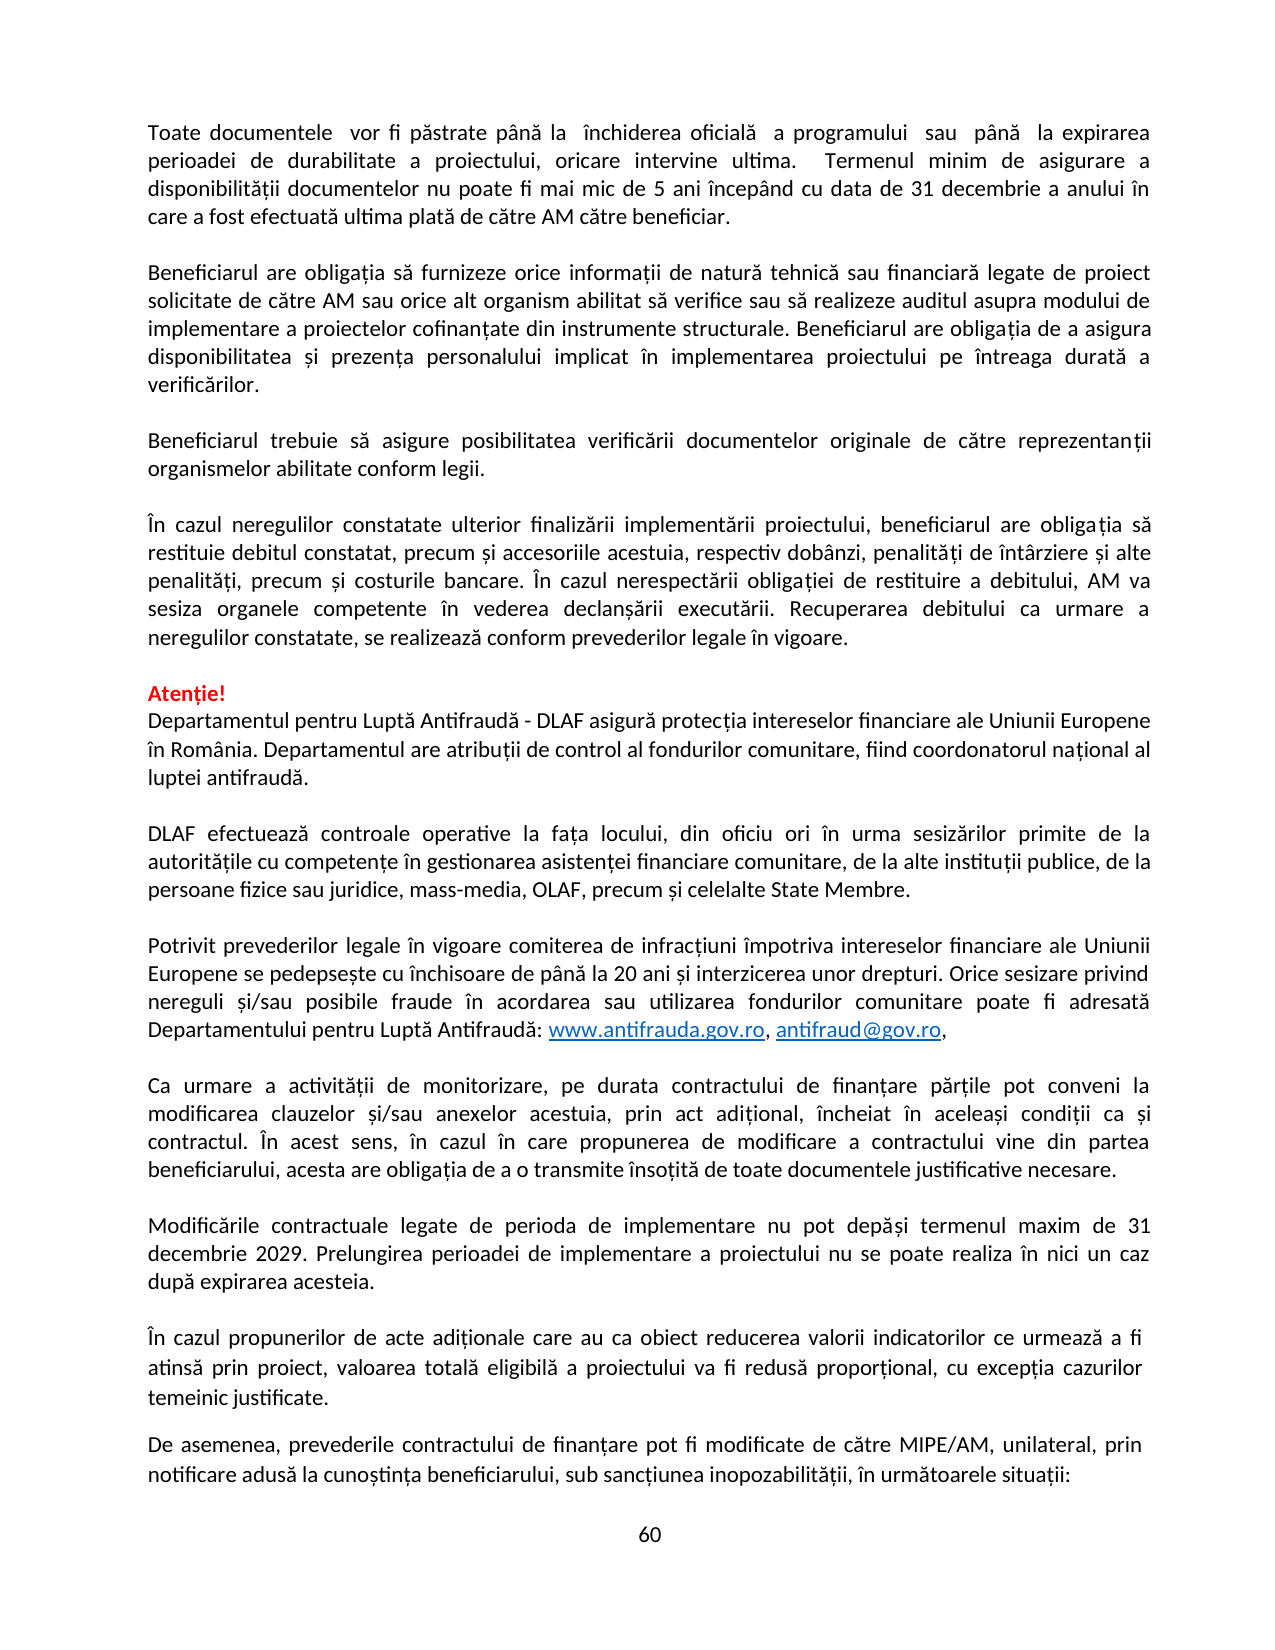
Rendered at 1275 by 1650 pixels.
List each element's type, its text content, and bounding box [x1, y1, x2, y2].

text Potrivit prevederilor legale în vigoare comiterea de infracţiuni împotriva intereselor financiare ale Uniunii Europene se pedepseşte cu închisoare de până la 20 ani şi interzicerea unor drepturi. Orice sesizare privind nereguli şi/sau posibile fraude în acordarea sau utilizarea fondurilor comunitare poate fi adresată Departamentului pentru Luptă Antifraudă: www.antifrauda.gov.ro, antifraud@gov.ro, [148, 931, 1152, 1043]
text Ca urmare a activității de monitorizare, pe durata contractului de finanțare părțile pot conveni la modificarea clauzelor şi/sau anexelor acestuia, prin act adiţional, încheiat în aceleaşi condiţii ca şi contractul. În acest sens, în cazul în care propunerea de modificare a contractului vine din partea beneficiarului, acesta are obligaţia de a o transmite însoțită de toate documentele justificative necesare. [148, 1071, 1152, 1183]
text Departamentul pentru Luptă Antifraudă - DLAF asigură protecţia intereselor financiare ale Uniunii Europene în România. Departamentul are atribuţii de control al fondurilor comunitare, fiind coordonatorul naţional al luptei antifraudă. [148, 707, 1152, 791]
text În cazul propunerilor de acte adiționale care au ca obiect reducerea valorii indicatorilor ce urmează a fi atinsă prin proiect, valoarea totală eligibilă a proiectului va fi redusă proporțional, cu excepția cazurilor temeinic justificate. [148, 1323, 1143, 1412]
text În cazul neregulilor constatate ulterior finalizării implementării proiectului, beneficiarul are obligaţia să restituie debitul constatat, precum şi accesoriile acestuia, respectiv dobânzi, penalităţi de întârziere şi alte penalităţi, precum şi costurile bancare. În cazul nerespectării obligaţiei de restituire a debitului, AM va sesiza organele competente în vederea declanşării executării. Recuperarea debitului ca urmare a neregulilor constatate, se realizează conform prevederilor legale în vigoare. [148, 511, 1152, 651]
text Atenție! [148, 679, 1152, 707]
text Modificările contractuale legate de perioda de implementare nu pot depăși termenul maxim de 31 decembrie 2029. Prelungirea perioadei de implementare a proiectului nu se poate realiza în nici un caz după expirarea acesteia. [148, 1211, 1152, 1295]
text Beneficiarul are obligaţia să furnizeze orice informaţii de natură tehnică sau financiară legate de proiect solicitate de către AM sau orice alt organism abilitat să verifice sau să realizeze auditul asupra modului de implementare a proiectelor cofinanţate din instrumente structurale. Beneficiarul are obligaţia de a asigura disponibilitatea şi prezenţa personalului implicat în implementarea proiectului pe întreaga durată a verificărilor. [148, 258, 1152, 398]
text De asemenea, prevederile contractului de finanțare pot fi modificate de către MIPE/AM, unilateral, prin notificare adusă la cunoștința beneficiarului, sub sancțiunea inopozabilității, în următoarele situații: [148, 1430, 1143, 1489]
text Beneficiarul trebuie să asigure posibilitatea verificării documentelor originale de către reprezentanţii organismelor abilitate conform legii. [148, 426, 1152, 482]
text DLAF efectuează controale operative la faţa locului, din oficiu ori în urma sesizărilor primite de la autorităţile cu competenţe în gestionarea asistenţei financiare comunitare, de la alte instituţii publice, de la persoane fizice sau juridice, mass-media, OLAF, precum şi celelalte State Membre. [148, 819, 1152, 903]
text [148, 118, 1152, 230]
